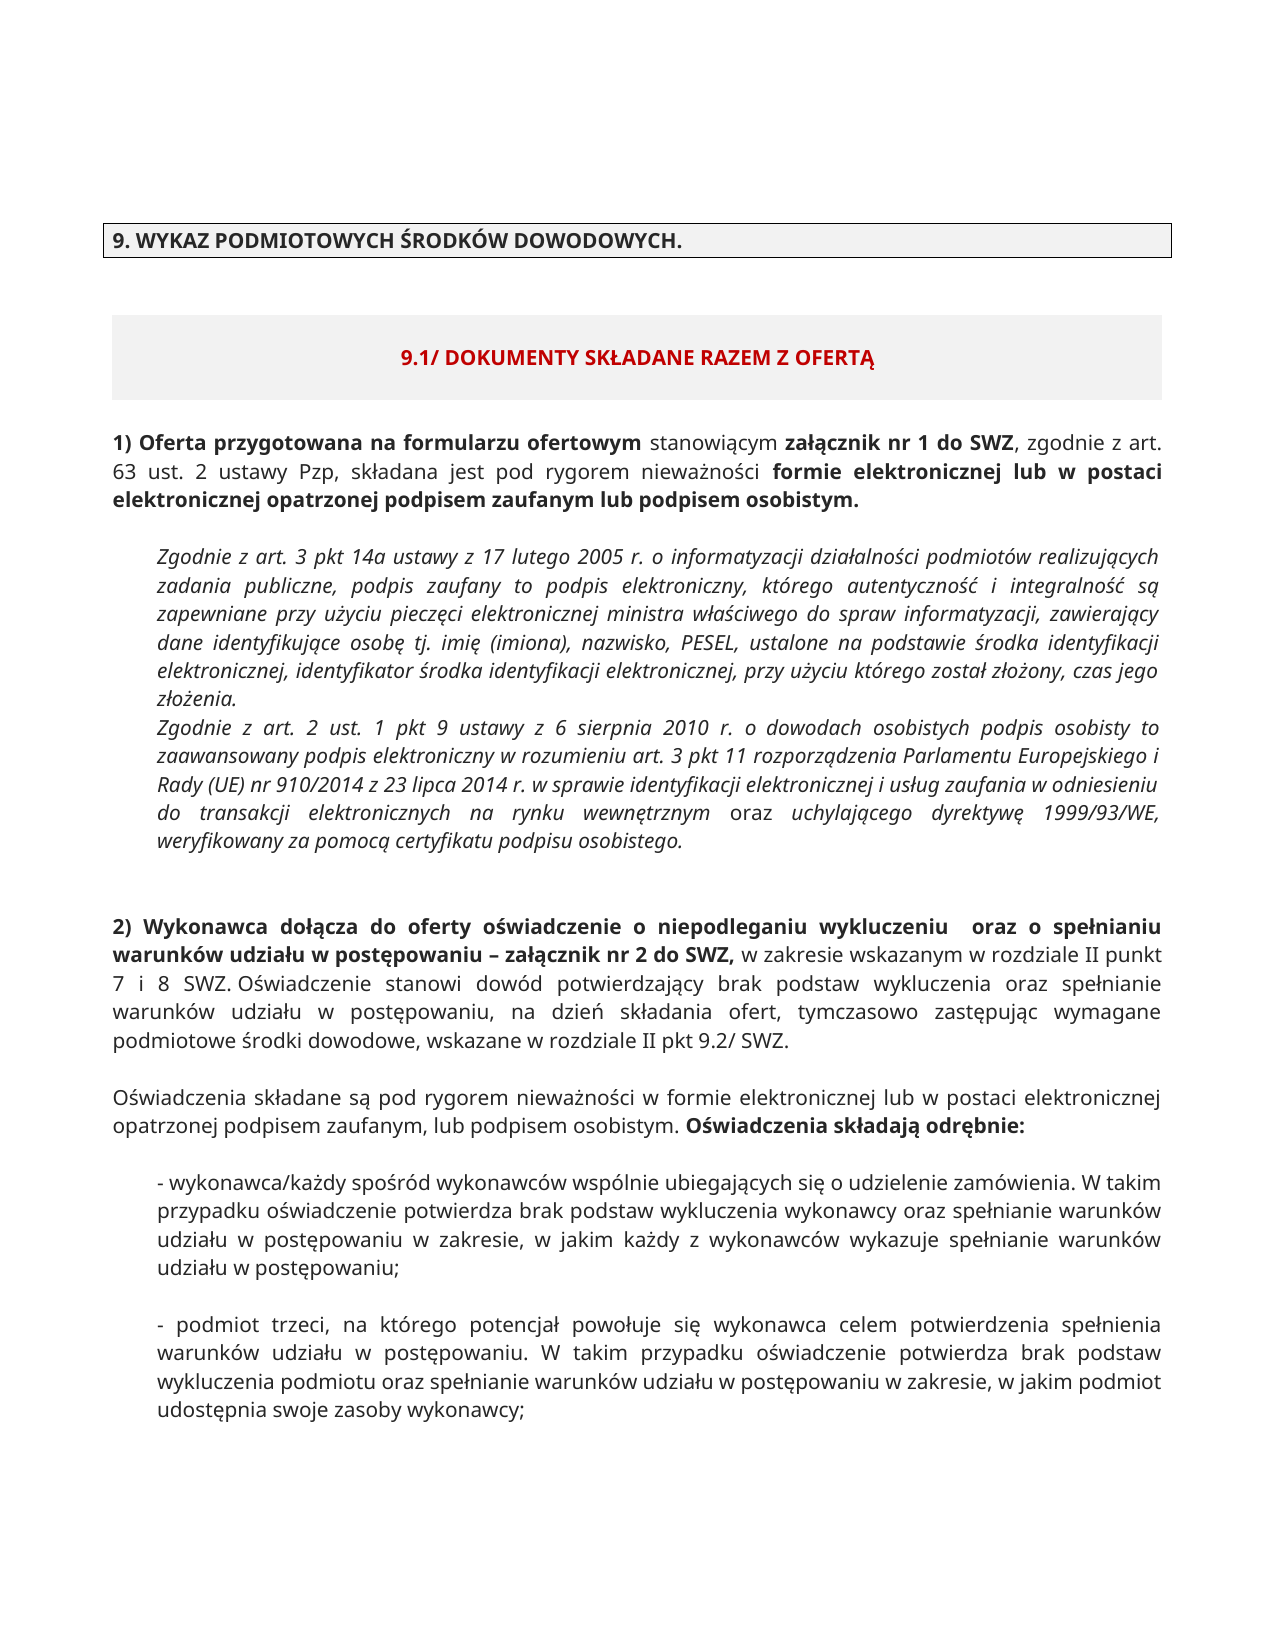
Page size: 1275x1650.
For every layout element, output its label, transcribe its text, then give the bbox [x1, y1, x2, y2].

text 1) Oferta przygotowana na formularzu ofertowym stanowiącym załącznik nr 1 do SWZ, zgodnie z art. 63 ust. 2 ustawy Pzp, składana jest pod rygorem nieważności formie elektronicznej lub w postaci elektronicznej opatrzonej podpisem zaufanym lub podpisem osobistym. [112, 428, 1162, 514]
text Zgodnie z art. 2 ust. 1 pkt 9 ustawy z 6 sierpnia 2010 r. o dowodach osobistych podpis osobisty to zaawansowany podpis elektroniczny w rozumieniu art. 3 pkt 11 rozporządzenia Parlamentu Europejskiego i Rady (UE) nr 910/2014 z 23 lipca 2014 r. w sprawie identyfikacji elektronicznej i usług zaufania w odniesieniu do transakcji elektronicznych na rynku wewnętrznym oraz uchylającego dyrektywę 1999/93/WE, weryfikowany za pomocą certyfikatu podpisu osobistego. [157, 713, 1162, 855]
text - wykonawca/każdy spośród wykonawców wspólnie ubiegających się o udzielenie zamówienia. W takim przypadku oświadczenie potwierdza brak podstaw wykluczenia wykonawcy oraz spełnianie warunków udziału w postępowaniu w zakresie, w jakim każdy z wykonawców wykazuje spełnianie warunków udziału w postępowaniu; [157, 1168, 1162, 1282]
text Zgodnie z art. 3 pkt 14a ustawy z 17 lutego 2005 r. o informatyzacji działalności podmiotów realizujących zadania publiczne, podpis zaufany to podpis elektroniczny, którego autentyczność i integralność są zapewniane przy użyciu pieczęci elektronicznej ministra właściwego do spraw informatyzacji, zawierający dane identyfikujące osobę tj. imię (imiona), nazwisko, PESEL, ustalone na podstawie środka identyfikacji elektronicznej, identyfikator środka identyfikacji elektronicznej, przy użyciu którego został złożony, czas jego złożenia. [157, 542, 1162, 713]
text 9.1/ DOKUMENTY SKŁADANE RAZEM Z OFERTĄ [112, 343, 1162, 372]
text - podmiot trzeci, na którego potencjał powołuje się wykonawca celem potwierdzenia spełnienia warunków udziału w postępowaniu. W takim przypadku oświadczenie potwierdza brak podstaw wykluczenia podmiotu oraz spełnianie warunków udziału w postępowaniu w zakresie, w jakim podmiot udostępnia swoje zasoby wykonawcy; [157, 1310, 1162, 1424]
text 9. WYKAZ PODMIOTOWYCH ŚRODKÓW DOWODOWYCH. [104, 224, 1171, 257]
text 2) Wykonawca dołącza do oferty oświadczenie o niepodleganiu wykluczeniu oraz o spełnianiu warunków udziału w postępowaniu – załącznik nr 2 do SWZ, w zakresie wskazanym w rozdziale II punkt 7 i 8 SWZ. Oświadczenie stanowi dowód potwierdzający brak podstaw wykluczenia oraz spełnianie warunków udziału w postępowaniu, na dzień składania ofert, tymczasowo zastępując wymagane podmiotowe środki dowodowe, wskazane w rozdziale II pkt 9.2/ SWZ. [112, 912, 1162, 1054]
text Oświadczenia składane są pod rygorem nieważności w formie elektronicznej lub w postaci elektronicznej opatrzonej podpisem zaufanym, lub podpisem osobistym. Oświadczenia składają odrębnie: [112, 1083, 1162, 1139]
